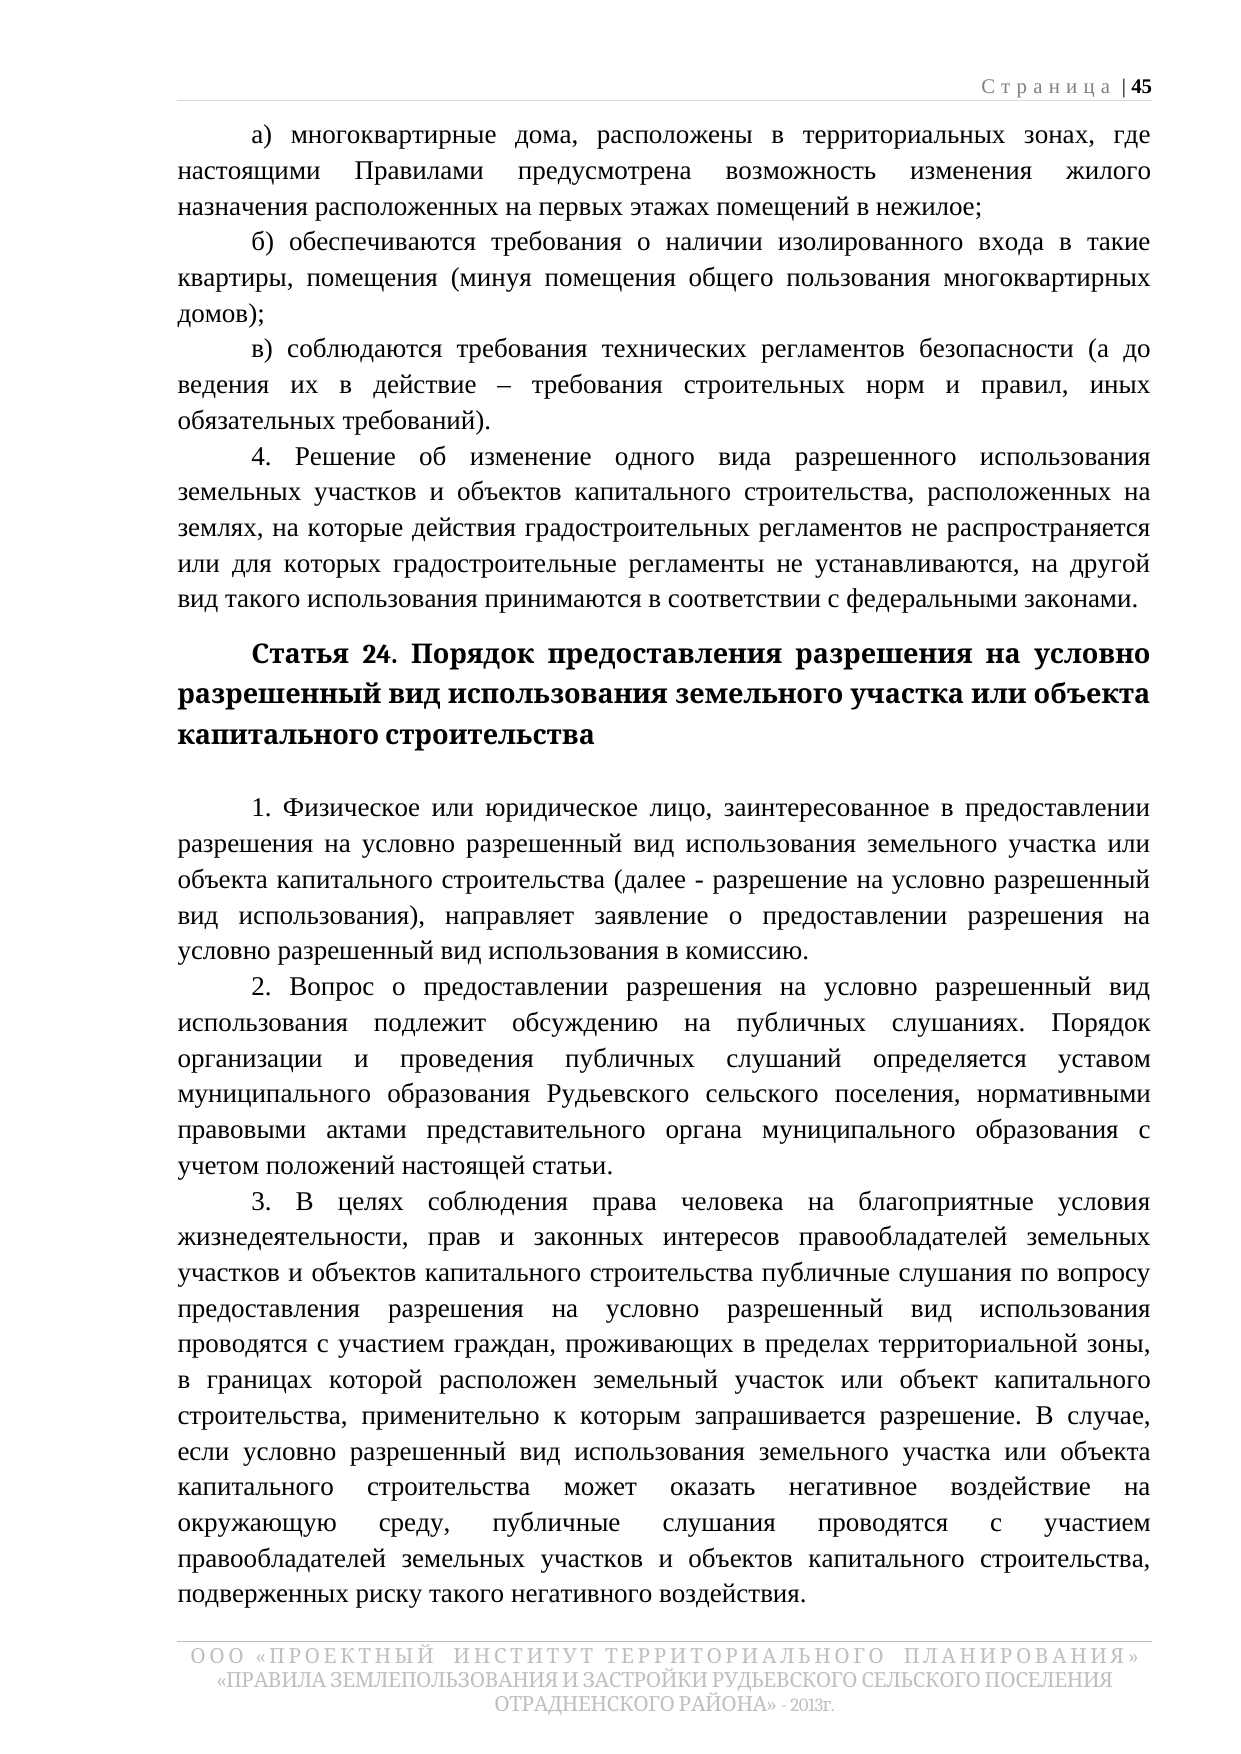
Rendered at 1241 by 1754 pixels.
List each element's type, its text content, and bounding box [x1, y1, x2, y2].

text в) соблюдаются требования технических регламентов безопасности (а до ведения их в действие – требования строительных норм и правил, иных обязательных требований). [177, 332, 1152, 435]
text а) многоквартирные дома, расположены в территориальных зонах, где настоящими Правилами предусмотрена возможность изменения жилого назначения расположенных на первых этажах помещений в нежилое; [177, 118, 1152, 221]
text 2. Вопрос о предоставлении разрешения на условно разрешенный вид использования подлежит обсуждению на публичных слушаниях. Порядок организации и проведения публичных слушаний определяется уставом муниципального образования Рудьевского сельского поселения, нормативными правовыми актами представительного органа муниципального образования с учетом положений настоящей статьи. [177, 970, 1152, 1180]
text 3. В целях соблюдения права человека на благоприятные условия жизнедеятельности, прав и законных интересов правообладателей земельных участков и объектов капитального строительства публичные слушания по вопросу предоставления разрешения на условно разрешенный вид использования проводятся с участием граждан, проживающих в пределах территориальной зоны, в границах которой расположен земельный участок или объект капитального строительства, применительно к которым запрашивается разрешение. В случае, если условно разрешенный вид использования земельного участка или объекта капитального строительства может оказать негативное воздействие на окружающую среду, публичные слушания проводятся с участием правообладателей земельных участков и объектов капитального строительства, подверженных риску такого негативного воздействия. [177, 1184, 1152, 1609]
subtitle Статья 24. Порядок предоставления разрешения на условно разрешенный вид использования земельного участка или объекта капитального строительства [177, 639, 1152, 751]
text 4. Решение об изменение одного вида разрешенного использования земельных участков и объектов капитального строительства, расположенных на землях, на которые действия градостроительных регламентов не распространяется или для которых градостроительные регламенты не устанавливаются, на другой вид такого использования принимаются в соответствии с федеральными законами. [177, 440, 1152, 614]
text 1. Физическое или юридическое лицо, заинтересованное в предоставлении разрешения на условно разрешенный вид использования земельного участка или объекта капитального строительства (далее - разрешение на условно разрешенный вид использования), направляет заявление о предоставлении разрешения на условно разрешенный вид использования в комиссию. [177, 792, 1152, 966]
text б) обеспечиваются требования о наличии изолированного входа в такие квартиры, помещения (минуя помещения общего пользования многоквартирных домов); [177, 225, 1152, 328]
